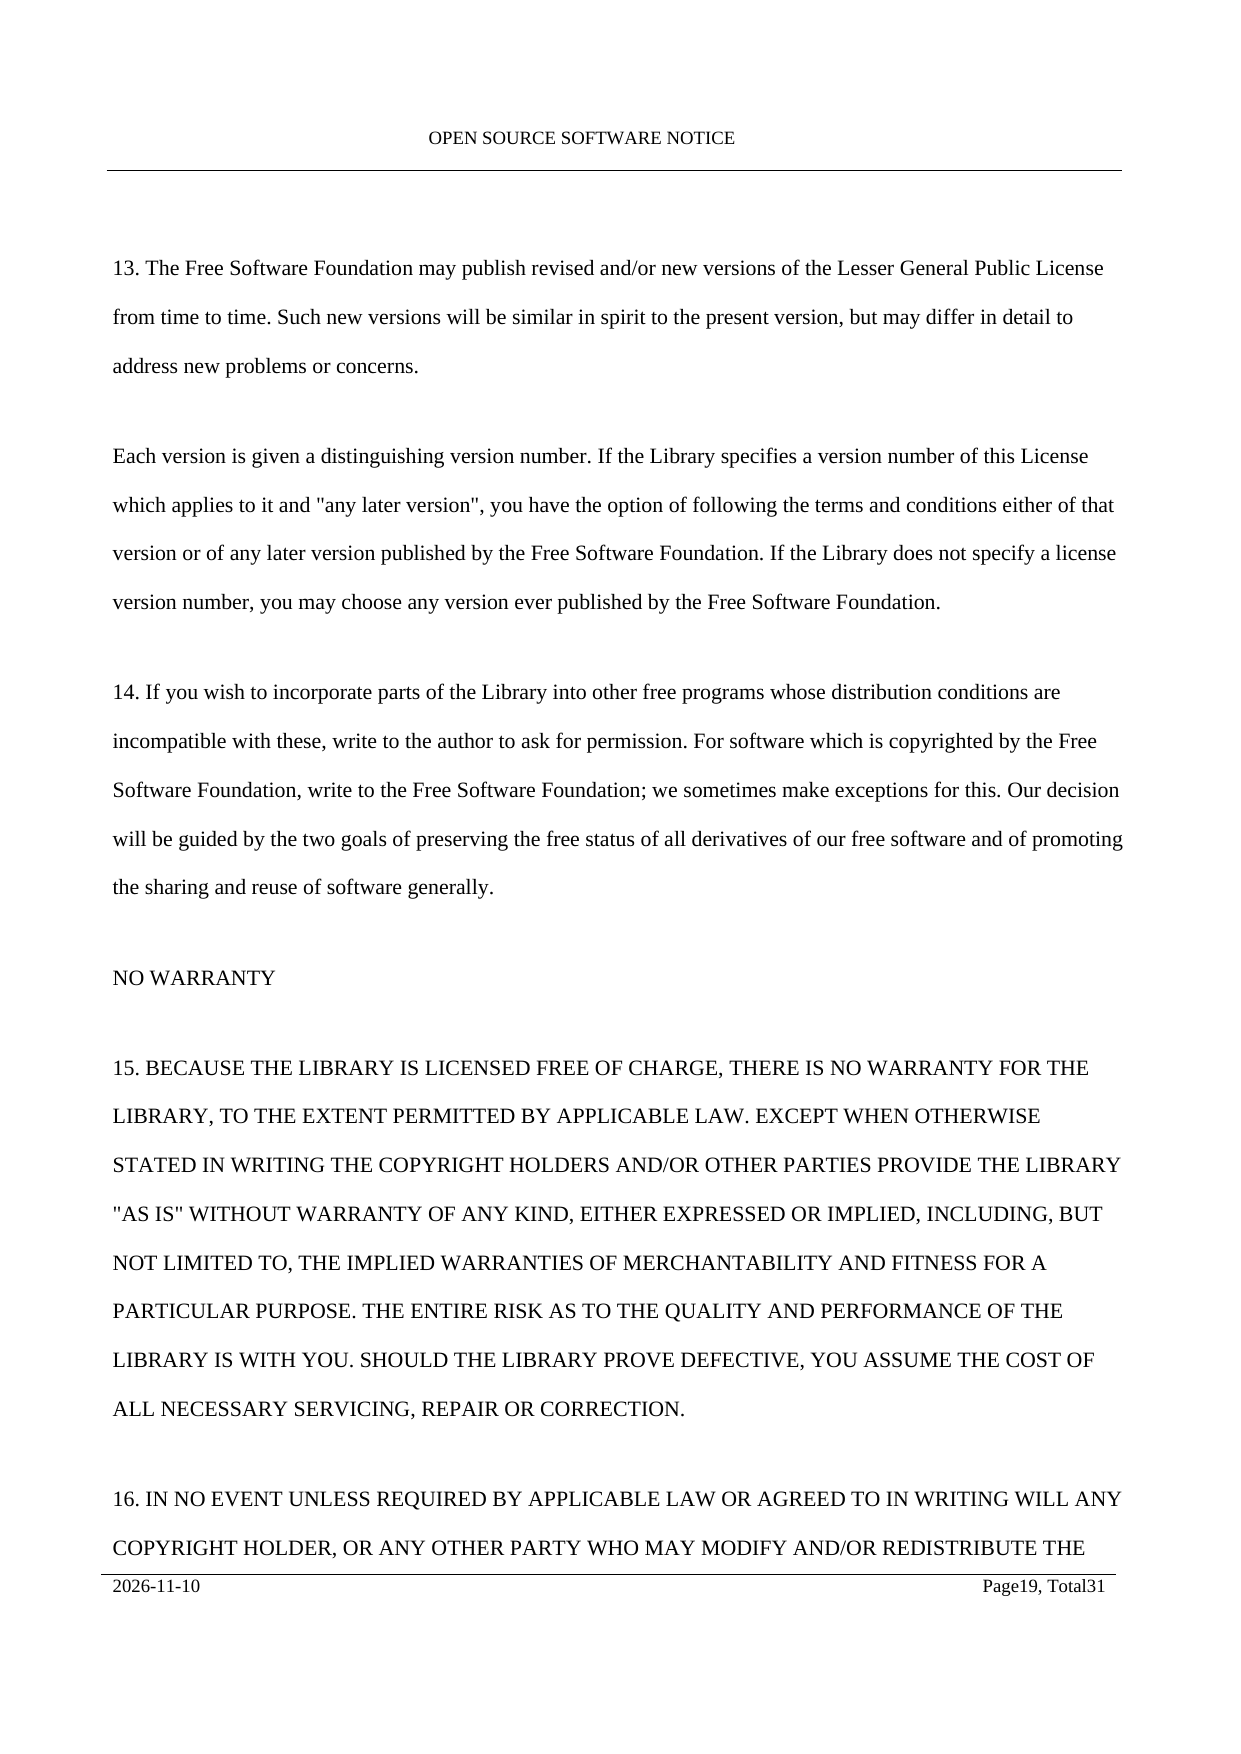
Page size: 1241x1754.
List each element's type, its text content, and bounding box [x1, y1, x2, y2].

text NO WARRANTY [112, 961, 1128, 993]
text Each version is given a distinguishing version number. If the Library specifies a version number of this License which applies to it and "any later version", you have the option of following the terms and conditions either of that version or of any later version published by the Free Software Foundation. If the Library does not specify a license version number, you may choose any version ever published by the Free Software Foundation. [112, 439, 1128, 618]
text 13. The Free Software Foundation may publish revised and/or new versions of the Lesser General Public License from time to time. Such new versions will be similar in spirit to the present version, but may differ in detail to address new problems or concerns. [112, 251, 1128, 381]
text 14. If you wish to incorporate parts of the Library into other free programs whose distribution conditions are incompatible with these, write to the author to ask for permission. For software which is copyrighted by the Free Software Foundation, write to the Free Software Foundation; we sometimes make exceptions for this. Our decision will be guided by the two goals of preserving the free status of all derivatives of our free software and of promoting the sharing and reuse of software generally. [112, 676, 1128, 903]
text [112, 1482, 1128, 1564]
text 15. BECAUSE THE LIBRARY IS LICENSED FREE OF CHARGE, THERE IS NO WARRANTY FOR THE LIBRARY, TO THE EXTENT PERMITTED BY APPLICABLE LAW. EXCEPT WHEN OTHERWISE STATED IN WRITING THE COPYRIGHT HOLDERS AND/OR OTHER PARTIES PROVIDE THE LIBRARY "AS IS" WITHOUT WARRANTY OF ANY KIND, EITHER EXPRESSED OR IMPLIED, INCLUDING, BUT NOT LIMITED TO, THE IMPLIED WARRANTIES OF MERCHANTABILITY AND FITNESS FOR A PARTICULAR PURPOSE. THE ENTIRE RISK AS TO THE QUALITY AND PERFORMANCE OF THE LIBRARY IS WITH YOU. SHOULD THE LIBRARY PROVE DEFECTIVE, YOU ASSUME THE COST OF ALL NECESSARY SERVICING, REPAIR OR CORRECTION. [112, 1051, 1128, 1425]
